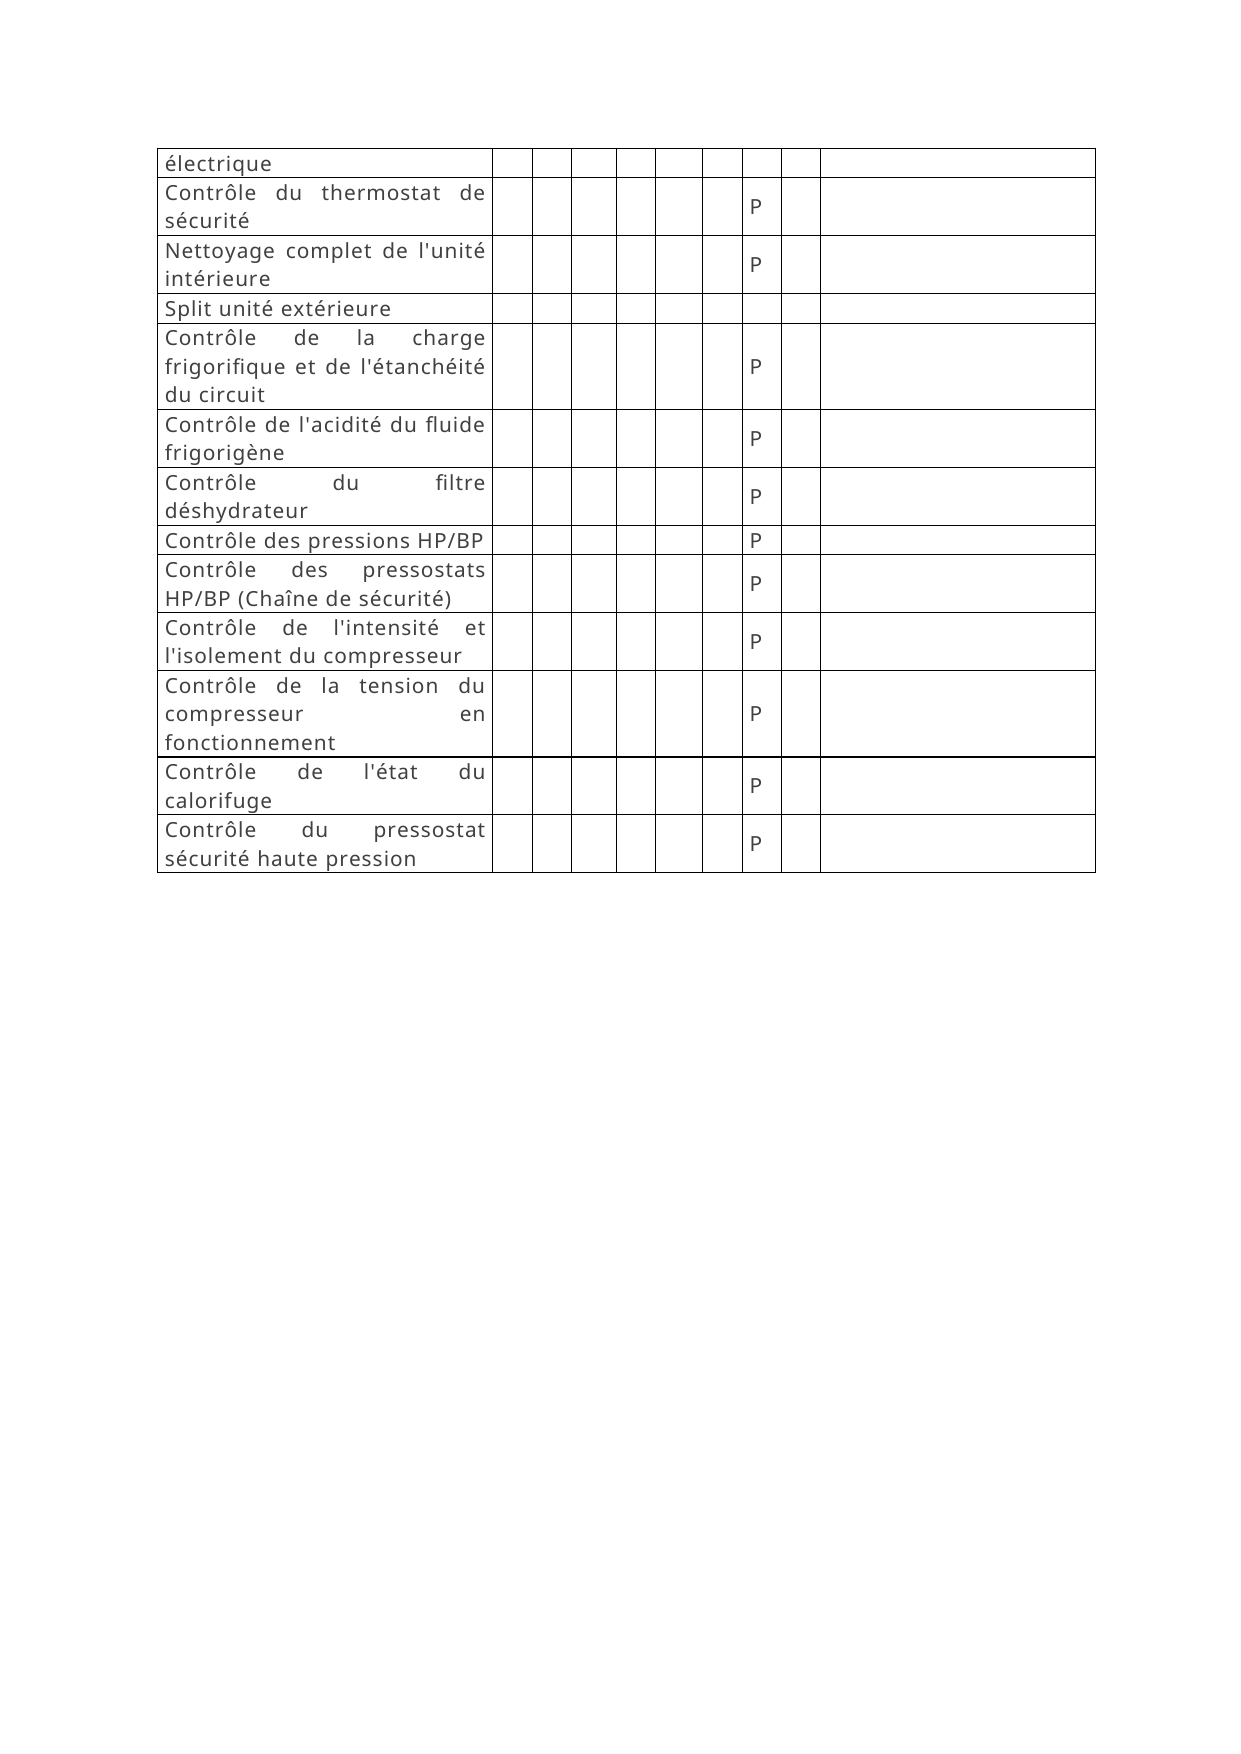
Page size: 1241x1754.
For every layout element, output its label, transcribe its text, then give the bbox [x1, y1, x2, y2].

table_cell [493, 555, 532, 612]
table_cell [572, 324, 616, 409]
table_cell [782, 324, 820, 409]
table_cell [821, 526, 1095, 554]
table_cell [782, 178, 820, 235]
table_cell [782, 671, 820, 756]
table_cell [617, 671, 655, 756]
table_cell [656, 149, 702, 177]
table_cell Contrôle du pressostat sécurité haute pression [158, 815, 492, 872]
table_cell [703, 815, 742, 872]
table_cell [493, 410, 532, 467]
table_cell [703, 294, 742, 322]
table_cell [533, 294, 571, 322]
table_cell [656, 758, 702, 814]
table_cell Contrôle de la tension du compresseur en fonctionnement [158, 671, 492, 756]
table_cell [656, 815, 702, 872]
table_cell [533, 671, 571, 756]
table_cell P [743, 555, 781, 612]
table_cell [821, 236, 1095, 293]
table_cell [782, 526, 820, 554]
table_cell [703, 758, 742, 814]
table_cell [493, 324, 532, 409]
table_cell [533, 324, 571, 409]
table_cell P [743, 815, 781, 872]
table_cell [533, 758, 571, 814]
table_cell [656, 236, 702, 293]
table_cell [782, 149, 820, 177]
table_cell [617, 555, 655, 612]
table_cell P [743, 468, 781, 525]
table_cell [572, 236, 616, 293]
table_cell [533, 815, 571, 872]
table_cell [533, 468, 571, 525]
table_cell [572, 410, 616, 467]
table_cell [821, 178, 1095, 235]
table_cell [493, 149, 532, 177]
table_cell [821, 815, 1095, 872]
table_cell [703, 468, 742, 525]
table_cell [656, 613, 702, 670]
table_cell [572, 294, 616, 322]
table_cell [493, 236, 532, 293]
table_cell [703, 178, 742, 235]
table_cell [703, 671, 742, 756]
table_cell Nettoyage complet de l'unité intérieure [158, 236, 492, 293]
table_cell [617, 526, 655, 554]
table_cell [782, 294, 820, 322]
table_cell P [743, 671, 781, 756]
table_cell P [743, 758, 781, 814]
table_cell [656, 671, 702, 756]
table_cell Contrôle de la charge frigorifique et de l'étanchéité du circuit [158, 324, 492, 409]
table_cell [821, 758, 1095, 814]
table_cell P [743, 149, 781, 177]
table_cell [493, 758, 532, 814]
table_cell [703, 555, 742, 612]
table_cell [703, 324, 742, 409]
table_cell [617, 324, 655, 409]
table_cell [821, 671, 1095, 756]
table_cell [782, 555, 820, 612]
table_cell P [743, 613, 781, 670]
table_cell [656, 526, 702, 554]
table_cell P [743, 526, 781, 554]
table_cell Contrôle de l'acidité du fluide frigorigène [158, 410, 492, 467]
table_cell Contrôle de l'état du calorifuge [158, 758, 492, 814]
table_cell [782, 410, 820, 467]
table_cell Contrôle de l'intensité et l'isolement du compresseur [158, 613, 492, 670]
table_cell P [743, 178, 781, 235]
table_cell [493, 468, 532, 525]
table_cell [572, 613, 616, 670]
table_cell [703, 410, 742, 467]
table_cell Contrôle des pressions HP/BP [158, 526, 492, 554]
table_cell Contrôle des pressostats HP/BP (Chaîne de sécurité) [158, 555, 492, 612]
table_cell [782, 613, 820, 670]
table_cell [821, 613, 1095, 670]
table_cell P [743, 410, 781, 467]
table_cell Contrôle du filtre déshydrateur [158, 468, 492, 525]
table_cell Split unité extérieure [158, 294, 492, 322]
table_cell [533, 613, 571, 670]
table_cell [782, 815, 820, 872]
table_cell [493, 613, 532, 670]
table_cell [533, 236, 571, 293]
table_cell [656, 324, 702, 409]
table_cell [572, 555, 616, 612]
table_cell [572, 468, 616, 525]
table_cell [743, 294, 781, 322]
table_cell [821, 324, 1095, 409]
table_cell [572, 149, 616, 177]
table_cell [572, 758, 616, 814]
table_cell [656, 555, 702, 612]
table_cell [782, 758, 820, 814]
table_cell [821, 294, 1095, 322]
table_cell [782, 468, 820, 525]
table_cell [821, 410, 1095, 467]
table_cell [533, 149, 571, 177]
table_cell [572, 526, 616, 554]
table_cell [493, 815, 532, 872]
table_cell [617, 468, 655, 525]
table_cell [493, 671, 532, 756]
table_cell [617, 149, 655, 177]
table_cell Contrôle du thermostat de sécurité [158, 178, 492, 235]
table_cell [703, 526, 742, 554]
table_cell [821, 555, 1095, 612]
table_cell P [743, 236, 781, 293]
table_cell [493, 294, 532, 322]
table_cell [533, 555, 571, 612]
table_cell [703, 613, 742, 670]
table_cell [782, 236, 820, 293]
table_cell [656, 410, 702, 467]
table_cell [656, 178, 702, 235]
table_cell [821, 149, 1095, 177]
table_cell [617, 236, 655, 293]
table_cell [617, 613, 655, 670]
table_cell [533, 410, 571, 467]
table_cell [656, 468, 702, 525]
table_cell [703, 236, 742, 293]
table_cell [617, 294, 655, 322]
table_cell [493, 178, 532, 235]
table_cell [572, 178, 616, 235]
table_cell [617, 178, 655, 235]
table_cell [572, 815, 616, 872]
table_cell [533, 526, 571, 554]
table_cell [533, 178, 571, 235]
table_cell [493, 526, 532, 554]
table_cell [617, 758, 655, 814]
table_cell [617, 815, 655, 872]
table_cell [656, 294, 702, 322]
table_cell [617, 410, 655, 467]
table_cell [158, 149, 492, 177]
table_cell [703, 149, 742, 177]
table_cell P [743, 324, 781, 409]
table_cell [821, 468, 1095, 525]
table_cell [572, 671, 616, 756]
